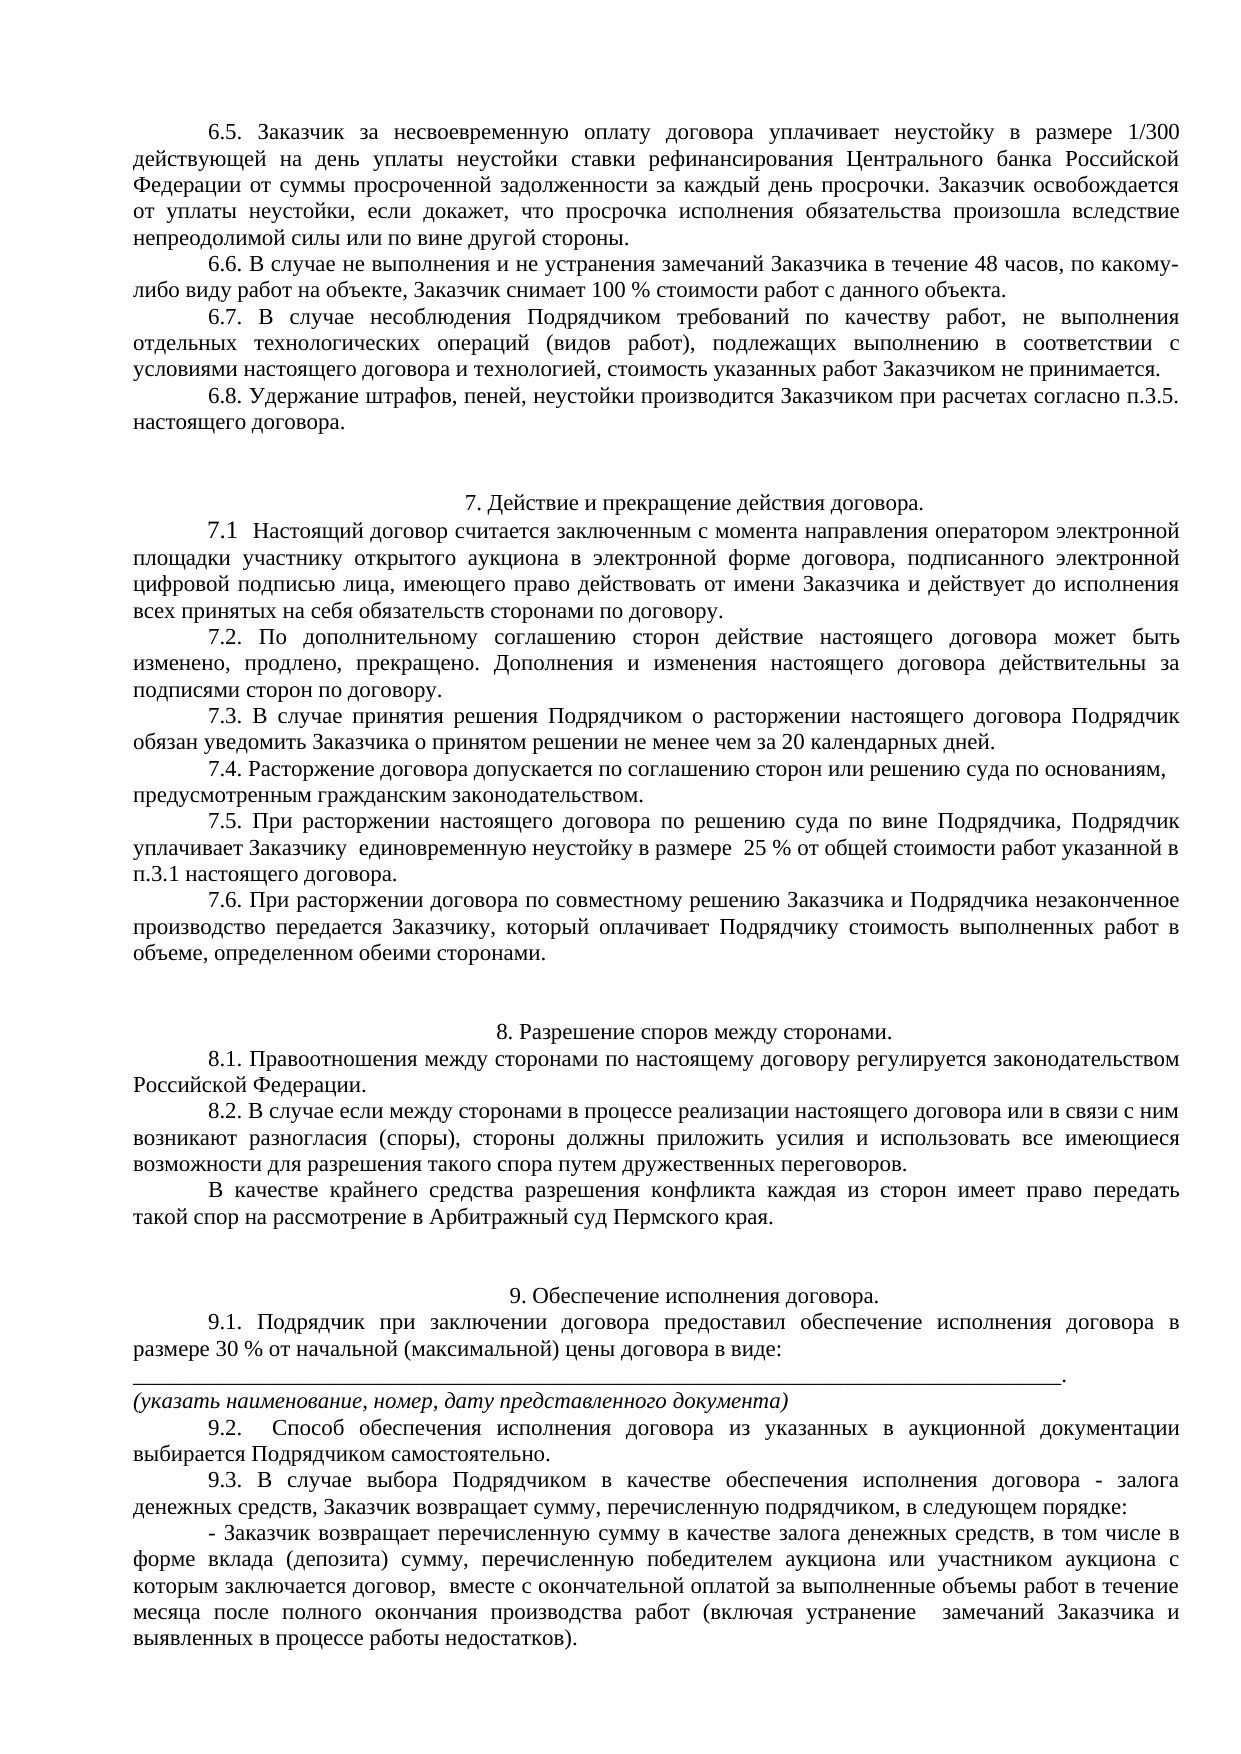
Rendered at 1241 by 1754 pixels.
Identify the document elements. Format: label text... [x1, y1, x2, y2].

text 6.5. Заказчик за несвоевременную оплату договора уплачивает неустойку в размере 1/300 действующей на день уплаты неустойки ставки рефинансирования Центрального банка Российской Федерации от суммы просроченной задолженности за каждый день просрочки. Заказчик освобождается от уплаты неустойки, если докажет, что просрочка исполнения обязательства произошла вследствие непреодолимой силы или по вине другой стороны. [133, 118, 1181, 250]
text 9.2. Способ обеспечения исполнения договора из указанных в аукционной документации выбирается Подрядчиком самостоятельно. [133, 1414, 1181, 1466]
text 9.1. Подрядчик при заключении договора предоставил обеспечение исполнения договора в размере 30 % от начальной (максимальной) цены договора в виде: [133, 1308, 1181, 1361]
text 8. Разрешение споров между сторонами. [133, 1018, 1181, 1045]
text 6.6. В случае не выполнения и не устранения замечаний Заказчика в течение 48 часов, по какому-либо виду работ на объекте, Заказчик снимает 100 % стоимости работ с данного объекта. [133, 250, 1181, 303]
text 8.1. Правоотношения между сторонами по настоящему договору регулируется законодательством Российской Федерации. [133, 1045, 1181, 1097]
text В качестве крайнего средства разрешения конфликта каждая из сторон имеет право передать такой спор на рассмотрение в Арбитражный суд Пермского края. [133, 1176, 1181, 1229]
text 8.2. В случае если между сторонами в процессе реализации настоящего договора или в связи с ним возникают разногласия (споры), стороны должны приложить усилия и использовать все имеющиеся возможности для разрешения такого спора путем дружественных переговоров. [133, 1097, 1181, 1176]
text 7.4. Расторжение договора допускается по соглашению сторон или решению суда по основаниям, предусмотренным гражданским законодательством. [133, 755, 1181, 807]
text 7.6. При расторжении договора по совместному решению Заказчика и Подрядчика незаконченное производство передается Заказчику, который оплачивает Подрядчику стоимость выполненных работ в объеме, определенном обеими сторонами. [133, 887, 1181, 966]
text _________________________________________________________________________________. [133, 1361, 1181, 1387]
text (указать наименование, номер, дату представленного документа) [133, 1387, 1181, 1414]
text - Заказчик возвращает перечисленную сумму в качестве залога денежных средств, в том числе в форме вклада (депозита) сумму, перечисленную победителем аукциона или участником аукциона с которым заключается договор, вместе с окончательной оплатой за выполненные объемы работ в течение месяца после полного окончания производства работ (включая устранение замечаний Заказчика и выявленных в процессе работы недостатков). [133, 1519, 1181, 1651]
text 7.3. В случае принятия решения Подрядчиком о расторжении настоящего договора Подрядчик обязан уведомить Заказчика о принятом решении не менее чем за 20 календарных дней. [133, 702, 1181, 755]
text 7.2. По дополнительному соглашению сторон действие настоящего договора может быть изменено, продлено, прекращено. Дополнения и изменения настоящего договора действительны за подписями сторон по договору. [133, 623, 1181, 702]
text 9. Обеспечение исполнения договора. [133, 1282, 1181, 1308]
text 6.8. Удержание штрафов, пеней, неустойки производится Заказчиком при расчетах согласно п.3.5. настоящего договора. [133, 382, 1181, 434]
text 9.3. В случае выбора Подрядчиком в качестве обеспечения исполнения договора - залога денежных средств, Заказчик возвращает сумму, перечисленную подрядчиком, в следующем порядке: [133, 1466, 1181, 1519]
text 7.5. При расторжении настоящего договора по решению суда по вине Подрядчика, Подрядчик уплачивает Заказчику единовременную неустойку в размере 25 % от общей стоимости работ указанной в п.3.1 настоящего договора. [133, 807, 1181, 887]
text 7.1 Настоящий договор считается заключенным с момента направления оператором электронной площадки участнику открытого аукциона в электронной форме договора, подписанного электронной цифровой подписью лица, имеющего право действовать от имени Заказчика и действует до исполнения всех принятых на себя обязательств сторонами по договору. [133, 515, 1181, 623]
text 6.7. В случае несоблюдения Подрядчиком требований по качеству работ, не выполнения отдельных технологических операций (видов работ), подлежащих выполнению в соответствии с условиями настоящего договора и технологией, стоимость указанных работ Заказчиком не принимается. [133, 303, 1181, 382]
text 7. Действие и прекращение действия договора. [133, 489, 1181, 515]
